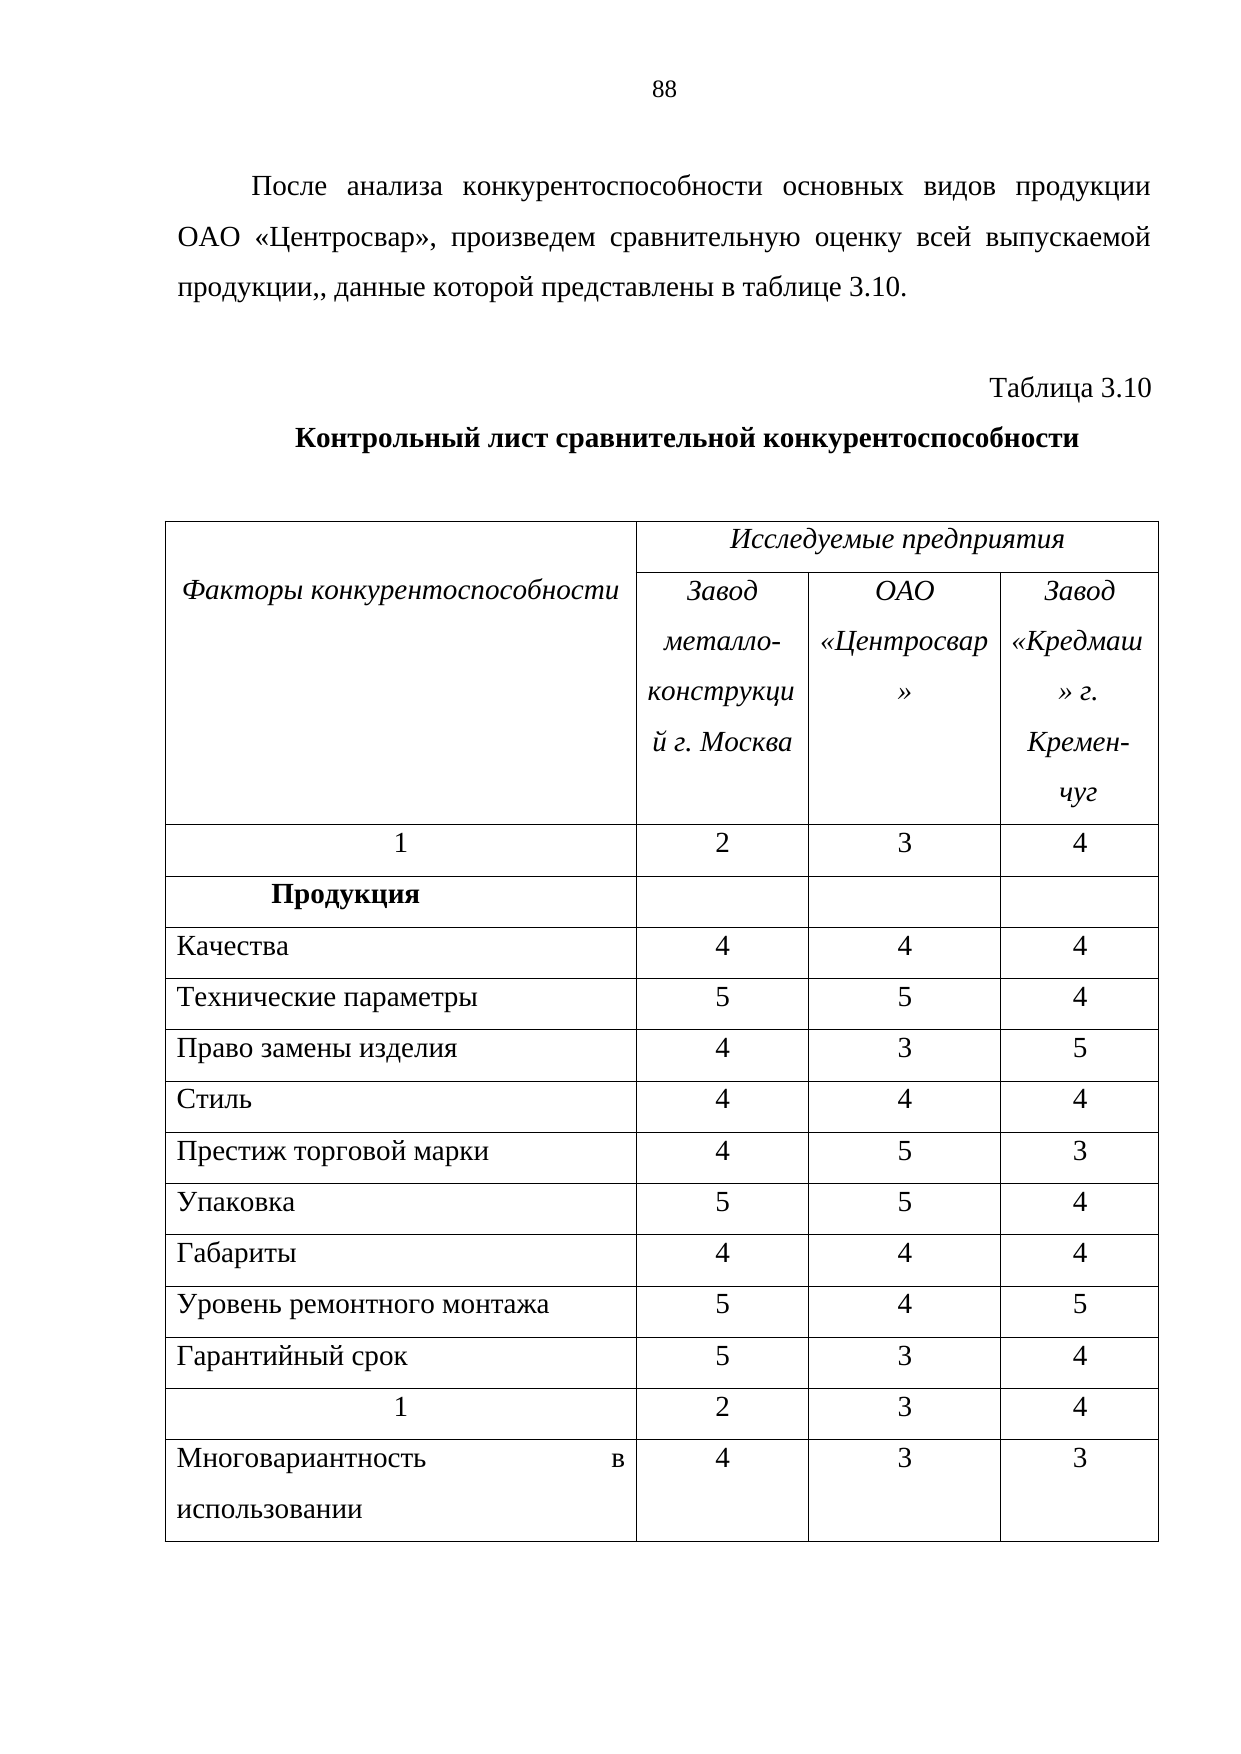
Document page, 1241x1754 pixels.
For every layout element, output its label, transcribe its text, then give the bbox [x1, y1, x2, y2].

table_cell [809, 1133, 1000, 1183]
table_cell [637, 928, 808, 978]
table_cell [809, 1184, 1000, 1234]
text Таблица 3.10 [177, 370, 1152, 403]
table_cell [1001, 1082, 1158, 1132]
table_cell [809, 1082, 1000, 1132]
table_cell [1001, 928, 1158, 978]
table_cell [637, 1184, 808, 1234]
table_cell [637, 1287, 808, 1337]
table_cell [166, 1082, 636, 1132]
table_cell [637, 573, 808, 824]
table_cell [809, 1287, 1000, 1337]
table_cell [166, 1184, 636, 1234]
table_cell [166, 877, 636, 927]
text Контрольный лист сравнительной конкурентоспособности [177, 420, 1152, 453]
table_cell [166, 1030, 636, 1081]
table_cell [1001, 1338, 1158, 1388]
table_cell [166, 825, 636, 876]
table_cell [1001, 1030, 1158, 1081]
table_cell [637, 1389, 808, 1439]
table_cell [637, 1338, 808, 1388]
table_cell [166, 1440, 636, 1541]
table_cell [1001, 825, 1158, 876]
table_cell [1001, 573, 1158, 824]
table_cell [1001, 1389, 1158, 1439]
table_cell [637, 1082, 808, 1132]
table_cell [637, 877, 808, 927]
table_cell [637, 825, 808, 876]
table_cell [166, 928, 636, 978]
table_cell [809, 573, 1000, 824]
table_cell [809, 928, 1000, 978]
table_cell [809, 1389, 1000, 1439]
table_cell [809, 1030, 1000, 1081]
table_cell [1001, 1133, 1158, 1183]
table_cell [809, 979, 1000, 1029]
text После анализа конкурентоспособности основных видов продукции ОАО «Центросвар», произведем сравнительную оценку всей выпускаемой продукции,, данные которой представлены в таблице 3.10. [177, 168, 1152, 303]
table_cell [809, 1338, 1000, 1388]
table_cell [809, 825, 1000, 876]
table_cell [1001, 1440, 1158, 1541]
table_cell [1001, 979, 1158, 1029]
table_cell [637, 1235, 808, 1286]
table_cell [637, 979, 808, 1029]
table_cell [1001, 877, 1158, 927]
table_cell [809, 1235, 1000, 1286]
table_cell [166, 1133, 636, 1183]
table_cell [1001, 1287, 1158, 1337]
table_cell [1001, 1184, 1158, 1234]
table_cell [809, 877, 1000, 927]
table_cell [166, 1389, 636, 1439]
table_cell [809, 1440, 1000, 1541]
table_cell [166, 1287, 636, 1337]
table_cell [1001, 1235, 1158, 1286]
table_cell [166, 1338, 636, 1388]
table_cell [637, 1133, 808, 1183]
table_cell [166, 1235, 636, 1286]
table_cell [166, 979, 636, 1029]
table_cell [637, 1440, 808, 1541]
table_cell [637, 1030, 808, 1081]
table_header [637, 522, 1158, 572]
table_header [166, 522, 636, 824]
